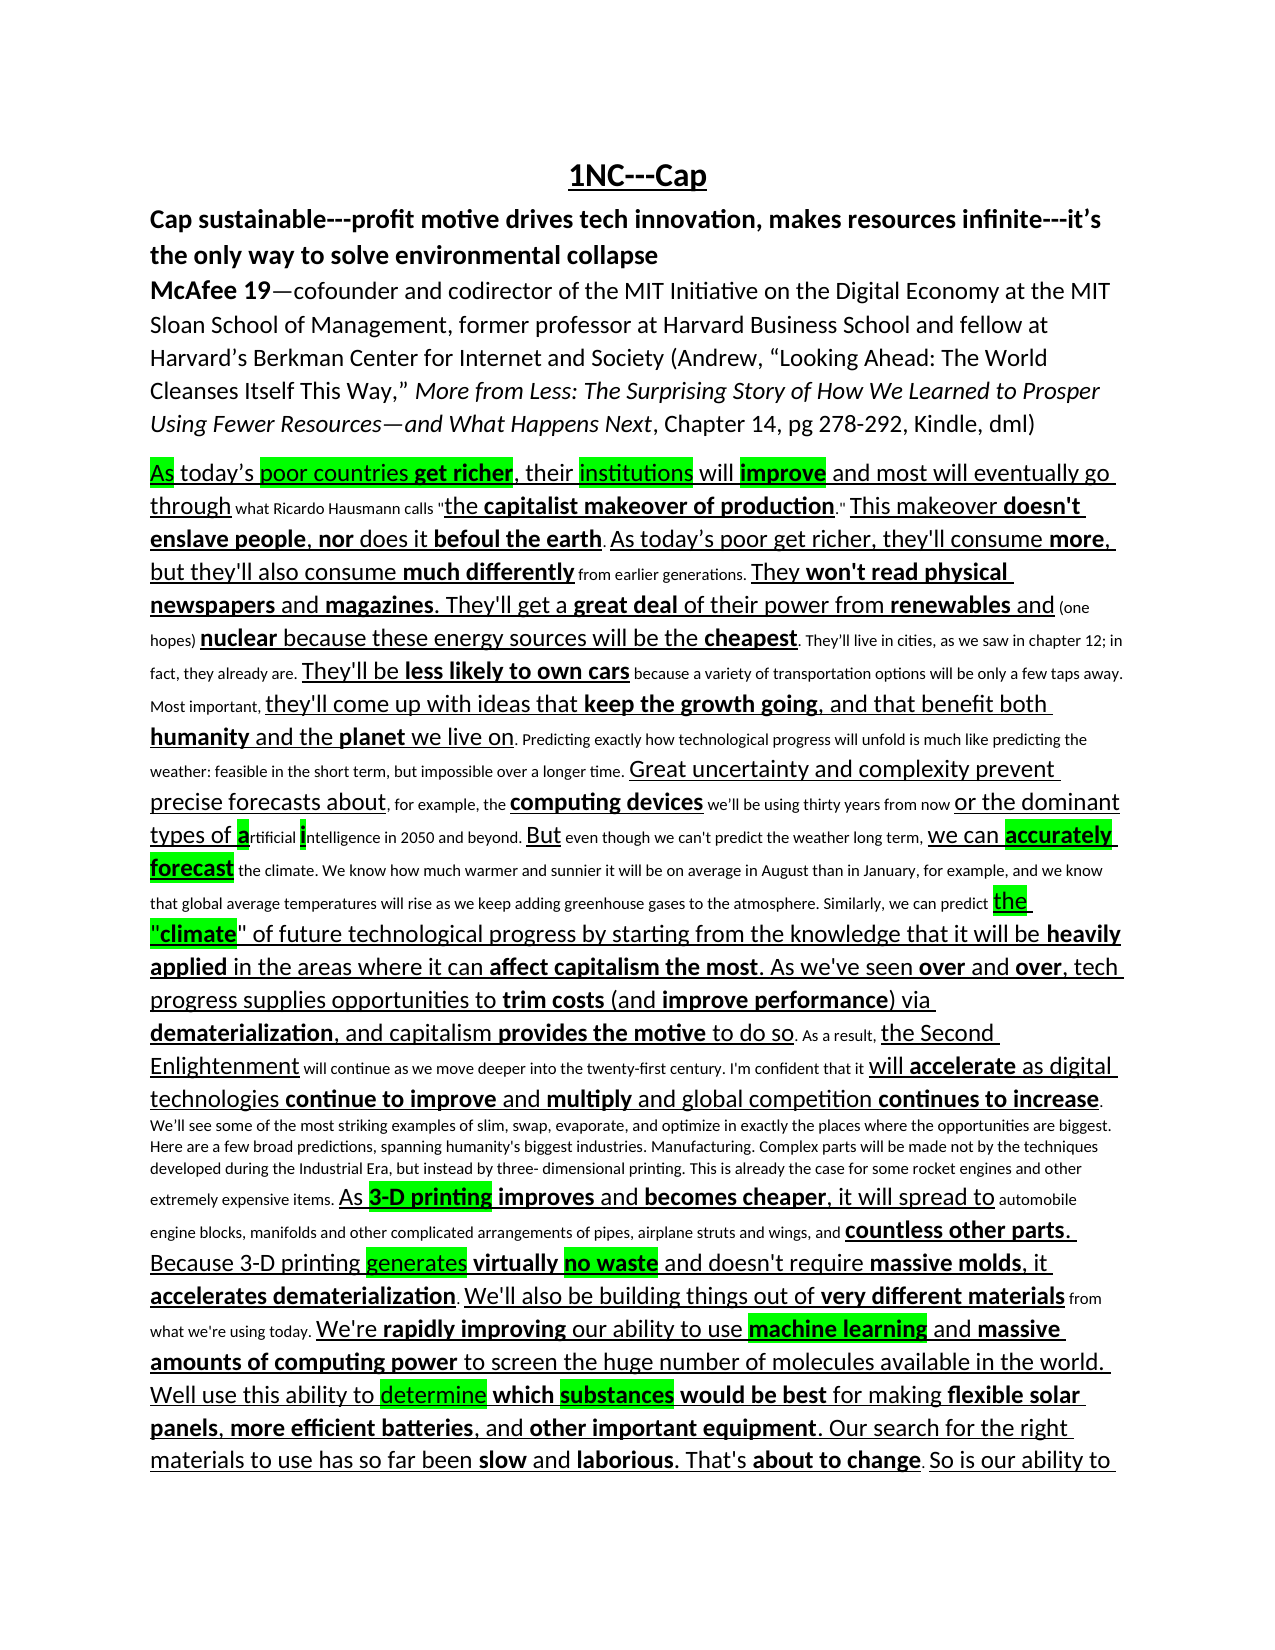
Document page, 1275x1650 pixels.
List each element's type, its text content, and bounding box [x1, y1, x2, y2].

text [150, 457, 1125, 1475]
subtitle Cap sustainable---profit motive drives tech innovation, makes resources infinite---it’s the only way to solve environmental collapse [150, 202, 1125, 271]
text McAfee 19—cofounder and codirector of the MIT Initiative on the Digital Economy at the MIT Sloan School of Management, former professor at Harvard Business School and fellow at Harvard’s Berkman Center for Internet and Society (Andrew, “Looking Ahead: The World Cleanses Itself This Way,” More from Less: The Surprising Story of How We Learned to Prosper Using Fewer Resources—and What Happens Next, Chapter 14, pg 278-292, Kindle, dml) [150, 273, 1125, 438]
subtitle 1NC---Cap [150, 154, 1125, 195]
